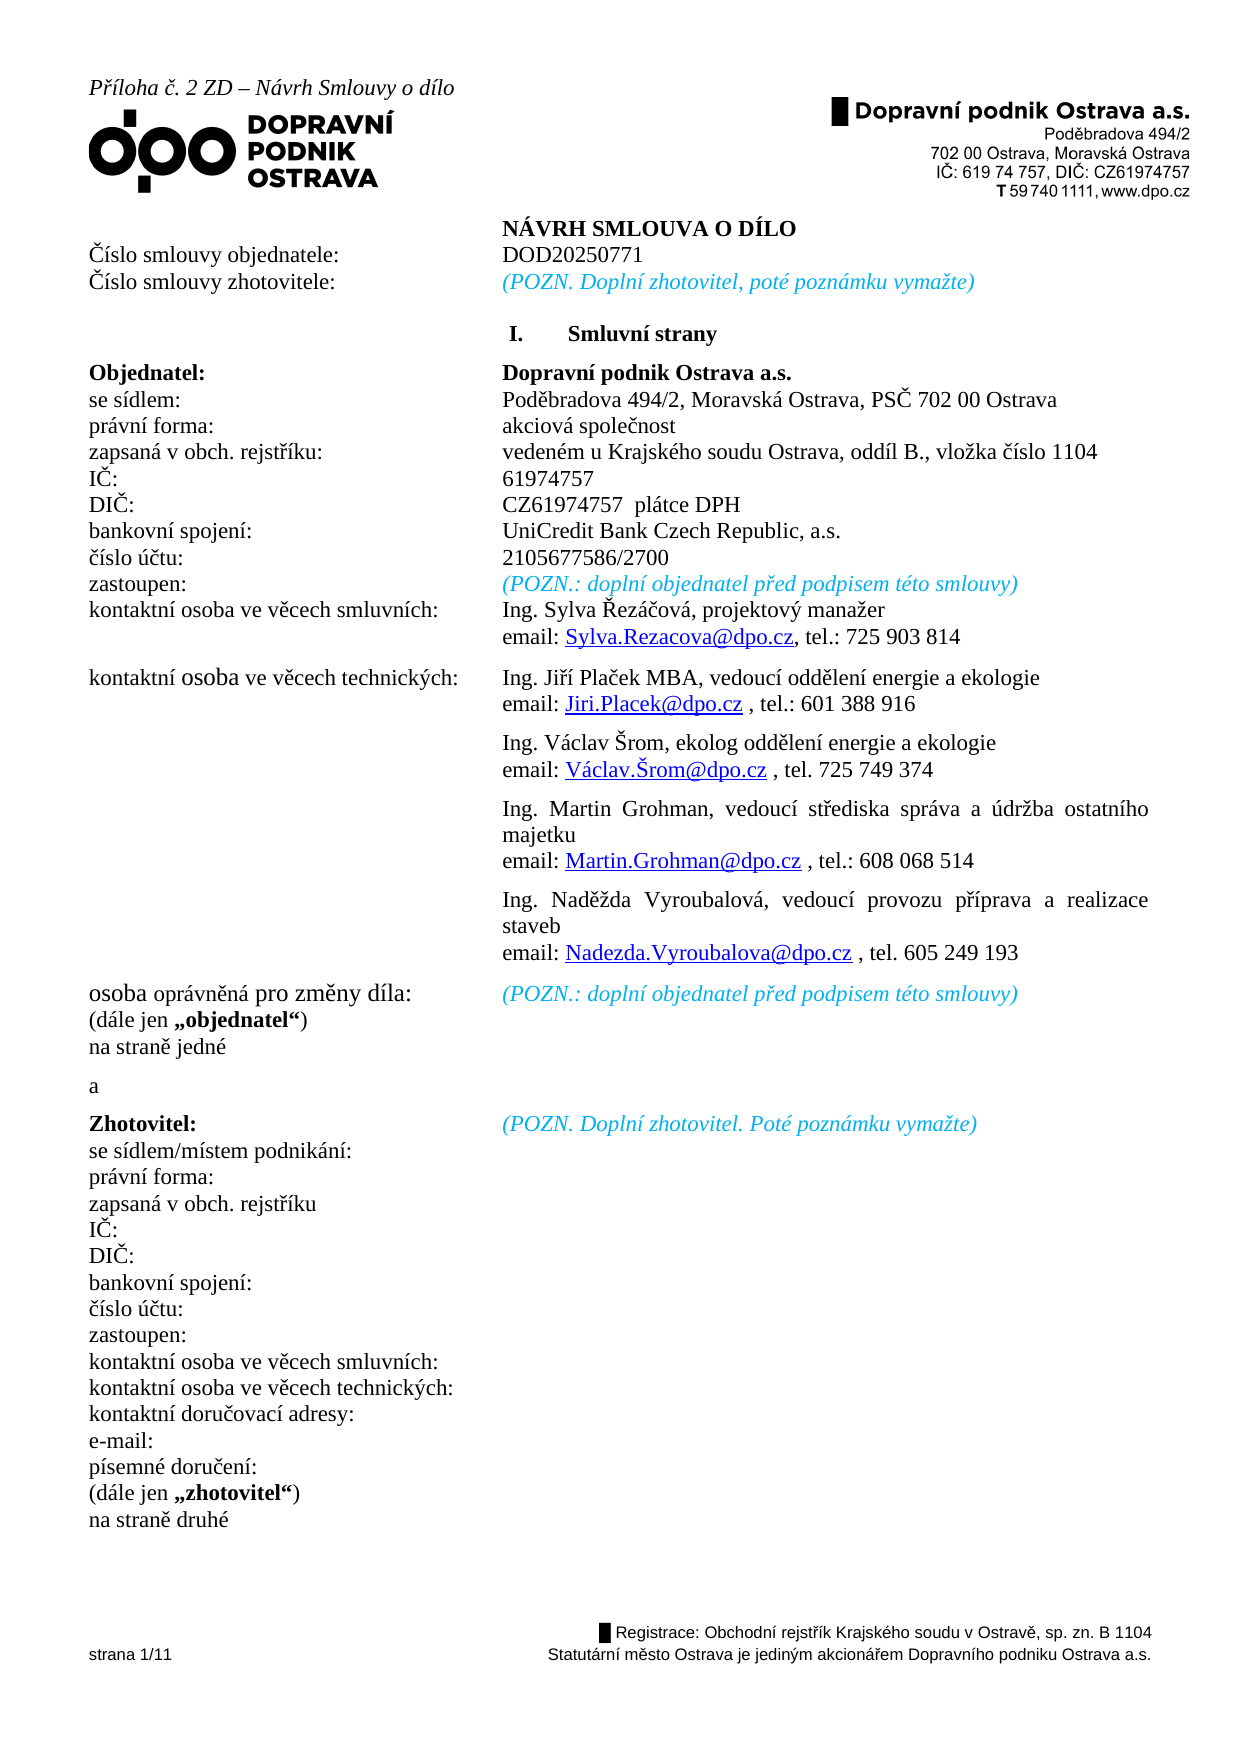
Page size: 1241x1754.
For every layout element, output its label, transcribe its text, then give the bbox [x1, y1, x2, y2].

text se sídlem: Poděbradova 494/2, Moravská Ostrava, PSČ 702 00 Ostrava [89, 386, 1149, 412]
text kontaktní doručovací adresy: [89, 1400, 1149, 1427]
text osoba oprávněná pro změny díla: (POZN.: doplní objednatel před podpisem této smlouvy) [89, 978, 1149, 1006]
text na straně jedné [89, 1033, 1149, 1059]
text email: Jiri.Placek@dpo.cz , tel.: 601 388 916 [89, 691, 1149, 717]
text číslo účtu: 2105677586/2700 [89, 544, 1149, 570]
text se sídlem/místem podnikání: [89, 1137, 1149, 1163]
text email: Martin.Grohman@dpo.cz , tel.: 608 068 514 [89, 847, 1149, 874]
text Číslo smlouvy zhotovitele: (POZN. Doplní zhotovitel, poté poznámku vymažte) [89, 268, 1152, 294]
text NÁVRH SMLOUVA O DÍLO [89, 215, 1152, 241]
text bankovní spojení: UniCredit Bank Czech Republic, a.s. [89, 517, 1149, 544]
text zastoupen: (POZN.: doplní objednatel před podpisem této smlouvy) [89, 570, 1149, 597]
text DIČ: [89, 1242, 1149, 1269]
text kontaktní osoba ve věcech smluvních: Ing. Sylva Řezáčová, projektový manažer [89, 597, 1149, 623]
text Ing. Václav Šrom, ekolog oddělení energie a ekologie [89, 729, 1149, 756]
text právní forma: [89, 1163, 1149, 1189]
text email: Nadezda.Vyroubalova@dpo.cz , tel. 605 249 193 [89, 939, 1149, 965]
text Číslo smlouvy objednatele: DOD20250771 [89, 241, 1152, 268]
text písemné doručení: [89, 1453, 1149, 1479]
text IČ: 61974757 [89, 465, 1149, 491]
text e-mail: [89, 1427, 1149, 1453]
text bankovní spojení: [89, 1269, 1149, 1295]
text Ing. Naděžda Vyroubalová, vedoucí provozu příprava a realizace staveb [89, 886, 1149, 939]
text na straně druhé [89, 1506, 1149, 1532]
text kontaktní osoba ve věcech technických: [89, 1374, 1149, 1400]
text kontaktní osoba ve věcech smluvních: [89, 1348, 1149, 1374]
picture [831, 97, 1190, 200]
text (dále jen „zhotovitel“) [89, 1479, 1149, 1506]
text email: Václav.Šrom@dpo.cz , tel. 725 749 374 [89, 756, 1149, 782]
text (dále jen „objednatel“) [89, 1006, 1149, 1033]
text kontaktní osoba ve věcech technických: Ing. Jiří Plaček MBA, vedoucí oddělení energie a ekologie [89, 662, 1149, 691]
picture [88, 109, 395, 193]
text email: Sylva.Rezacova@dpo.cz, tel.: 725 903 814 [89, 623, 1149, 649]
list Smluvní strany [89, 321, 1152, 347]
text zastoupen: [89, 1321, 1149, 1348]
text Ing. Martin Grohman, vedoucí střediska správa a údržba ostatního majetku [89, 794, 1149, 847]
text Zhotovitel: (POZN. Doplní zhotovitel. Poté poznámku vymažte) [89, 1111, 1149, 1137]
text právní forma: akciová společnost [89, 412, 1149, 438]
text DIČ: CZ61974757 plátce DPH [89, 491, 1149, 517]
text číslo účtu: [89, 1295, 1149, 1321]
text zapsaná v obch. rejstříku [89, 1189, 1149, 1216]
text Objednatel: Dopravní podnik Ostrava a.s. [89, 359, 1149, 386]
text a [89, 1072, 1149, 1098]
text zapsaná v obch. rejstříku: vedeném u Krajského soudu Ostrava, oddíl B., vložka číslo 1104 [89, 438, 1149, 465]
text IČ: [89, 1216, 1149, 1242]
